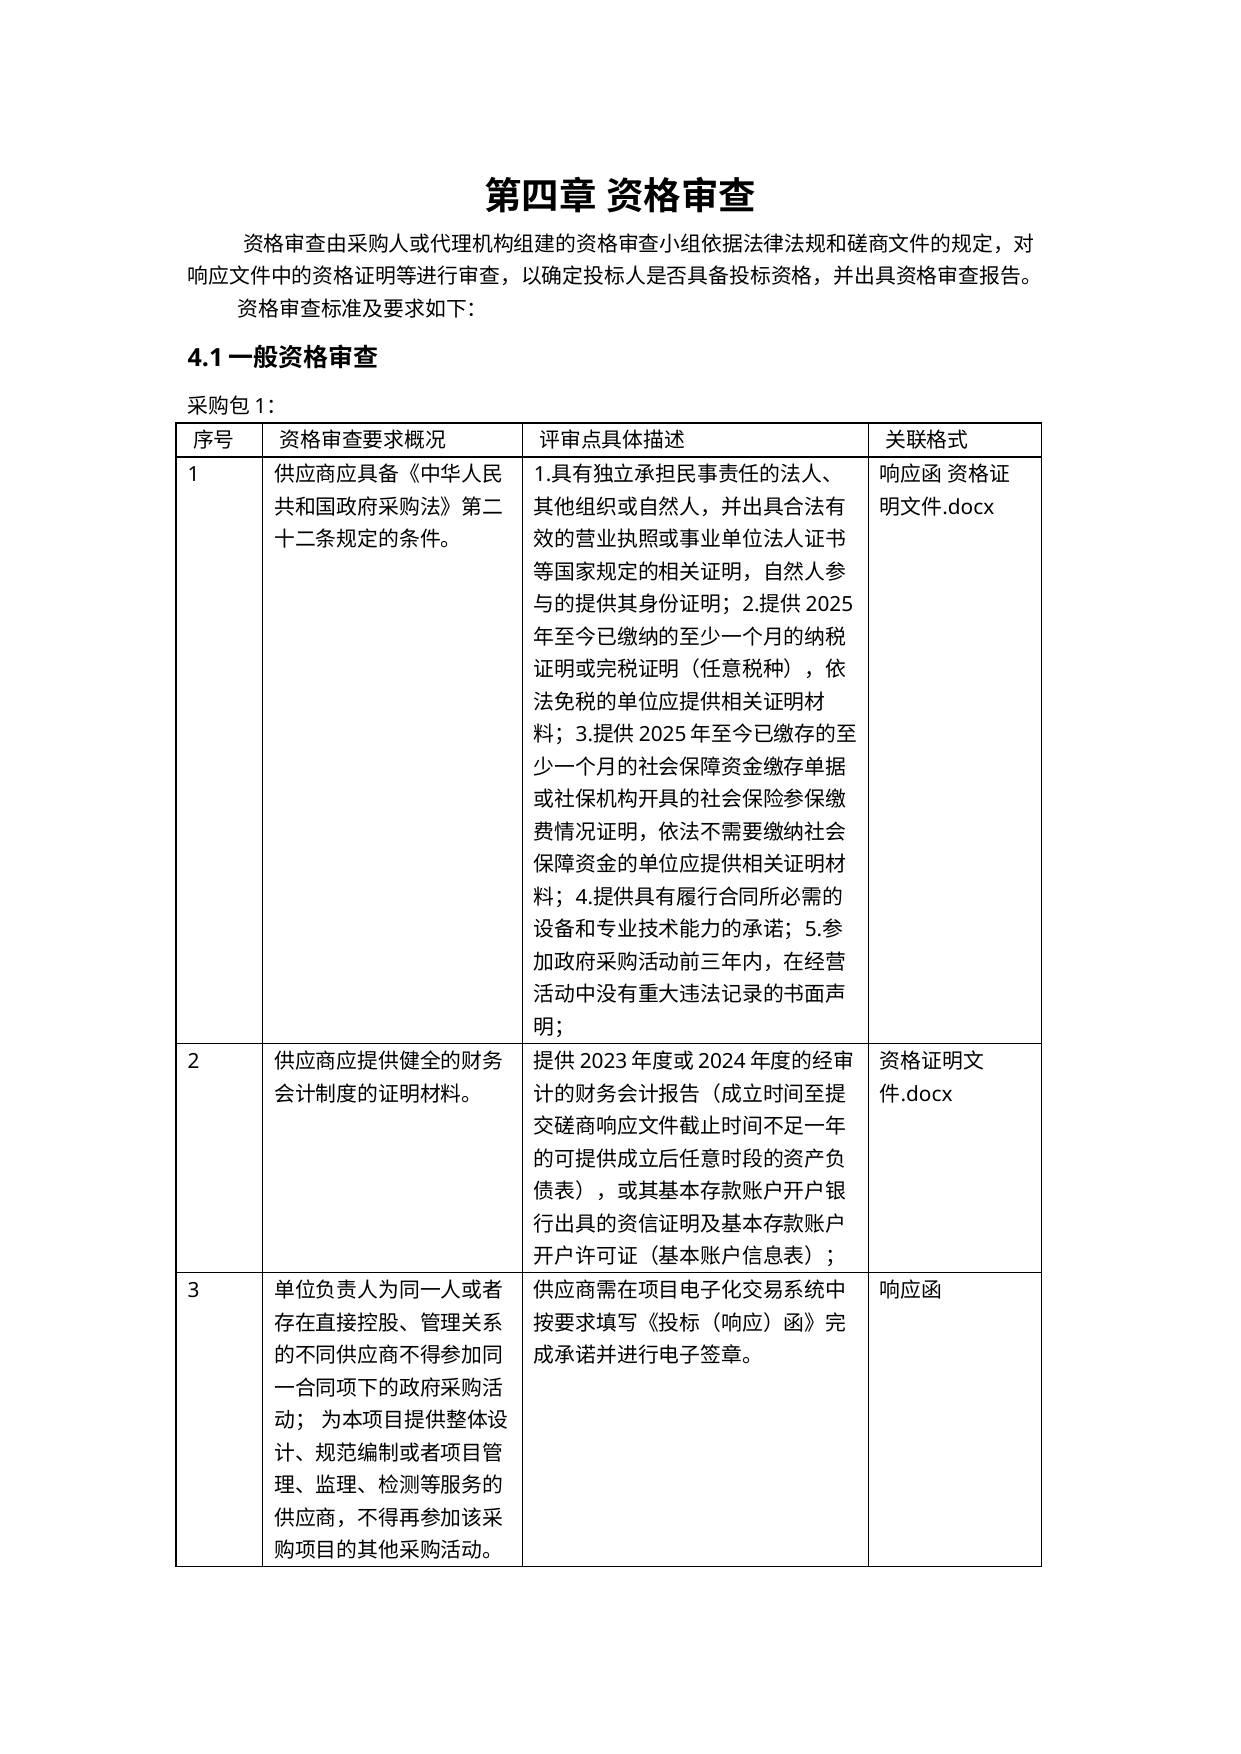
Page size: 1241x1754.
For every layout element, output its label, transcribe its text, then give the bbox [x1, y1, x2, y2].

text 第四章 资格审查 [187, 162, 1053, 227]
text 采购包1： [187, 389, 1053, 422]
table_header 序号 [177, 424, 262, 456]
text 资格审查标准及要求如下： [187, 292, 1053, 324]
table_header 关联格式 [869, 424, 1041, 456]
text 4.1一般资格审查 [187, 324, 1053, 389]
table_cell 响应函 [869, 1273, 1041, 1566]
text 资格审查由采购人或代理机构组建的资格审查小组依据法律法规和磋商文件的规定，对响应文件中的资格证明等进行审查，以确定投标人是否具备投标资格，并出具资格审查报告。 [187, 227, 1053, 292]
table_cell 资格证明文件.docx [869, 1044, 1041, 1272]
table_cell 响应函 资格证明文件.docx [869, 458, 1041, 1043]
table_cell 3 [177, 1273, 262, 1566]
table_cell 2 [177, 1044, 262, 1272]
table_header 评审点具体描述 [523, 424, 868, 456]
table_header 资格审查要求概况 [263, 424, 522, 456]
table_cell 供应商应提供健全的财务会计制度的证明材料。 [263, 1044, 522, 1272]
table_cell 1.具有独立承担民事责任的法人、其他组织或自然人，并出具合法有效的营业执照或事业单位法人证书等国家规定的相关证明，自然人参与的提供其身份证明；2.提供2025年至今已缴纳的至少一个月的纳税证明或完税证明（任意税种），依法免税的单位应提供相关证明材料；3.提供2025年至今已缴存的至少一个月的社会保障资金缴存单据或社保机构开具的社会保险参保缴费情况证明，依法不需要缴纳社会保障资金的单位应提供相关证明材料；4.提供具有履行合同所必需的设备和专业技术能力的承诺；5.参加政府采购活动前三年内，在经营活动中没有重大违法记录的书面声明； [523, 458, 868, 1043]
table_cell 提供2023年度或2024年度的经审计的财务会计报告（成立时间至提交磋商响应文件截止时间不足一年的可提供成立后任意时段的资产负债表），或其基本存款账户开户银行出具的资信证明及基本存款账户开户许可证（基本账户信息表）； [523, 1044, 868, 1272]
table_cell 供应商应具备《中华人民共和国政府采购法》第二十二条规定的条件。 [263, 458, 522, 1043]
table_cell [263, 1273, 522, 1566]
table_cell 1 [177, 458, 262, 1043]
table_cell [523, 1273, 868, 1566]
